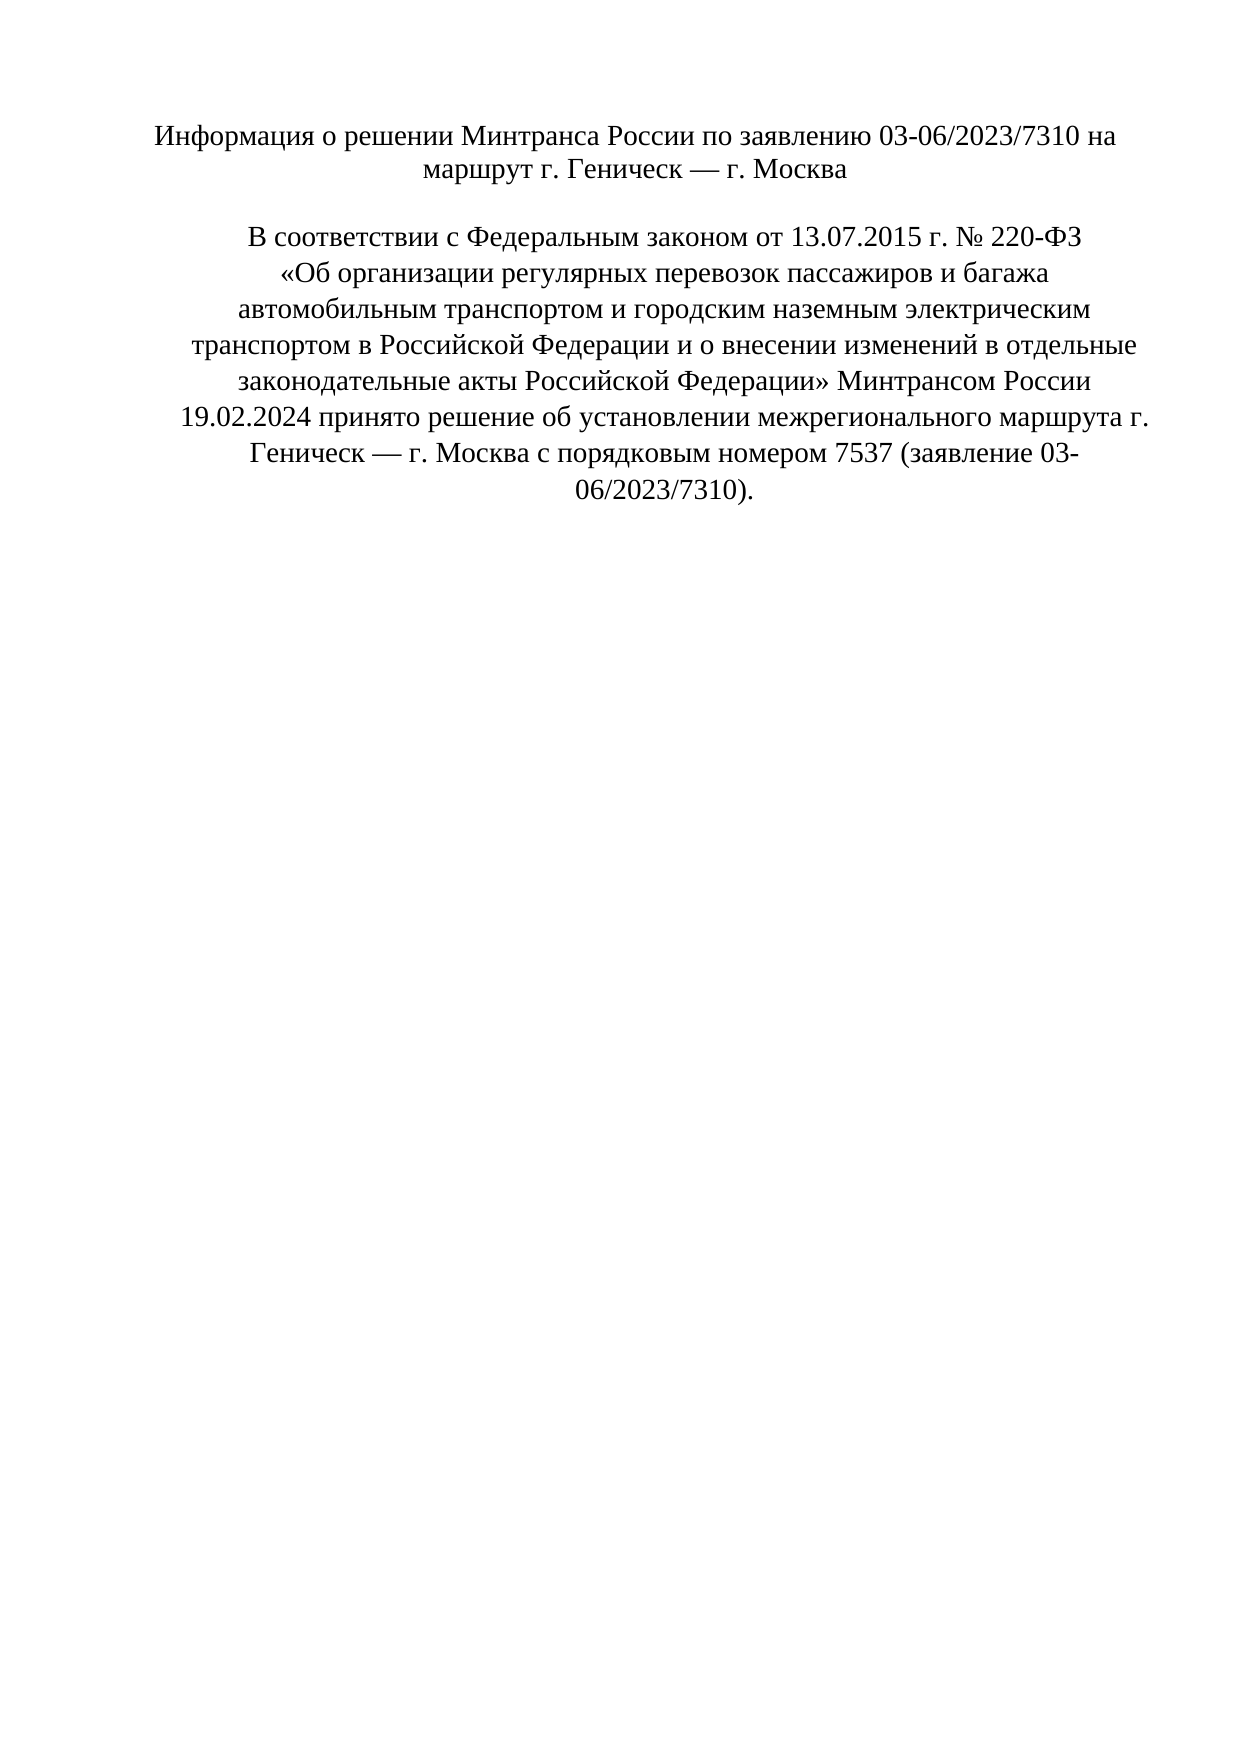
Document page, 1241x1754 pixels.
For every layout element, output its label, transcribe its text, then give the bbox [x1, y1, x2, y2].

text В соответствии с Федеральным законом от 13.07.2015 г. № 220-ФЗ «Об организации регулярных перевозок пассажиров и багажа автомобильным транспортом и городским наземным электрическим транспортом в Российской Федерации и о внесении изменений в отдельные законодательные акты Российской Федерации» Минтрансом России 19.02.2024 принято решение об установлении межрегионального маршрута г. Геническ — г. Москва с порядковым номером 7537 (заявление 03-06/2023/7310). [177, 219, 1152, 505]
text Информация о решении Минтранса России по заявлению 03-06/2023/7310 на маршрут г. Геническ — г. Москва [118, 118, 1152, 185]
